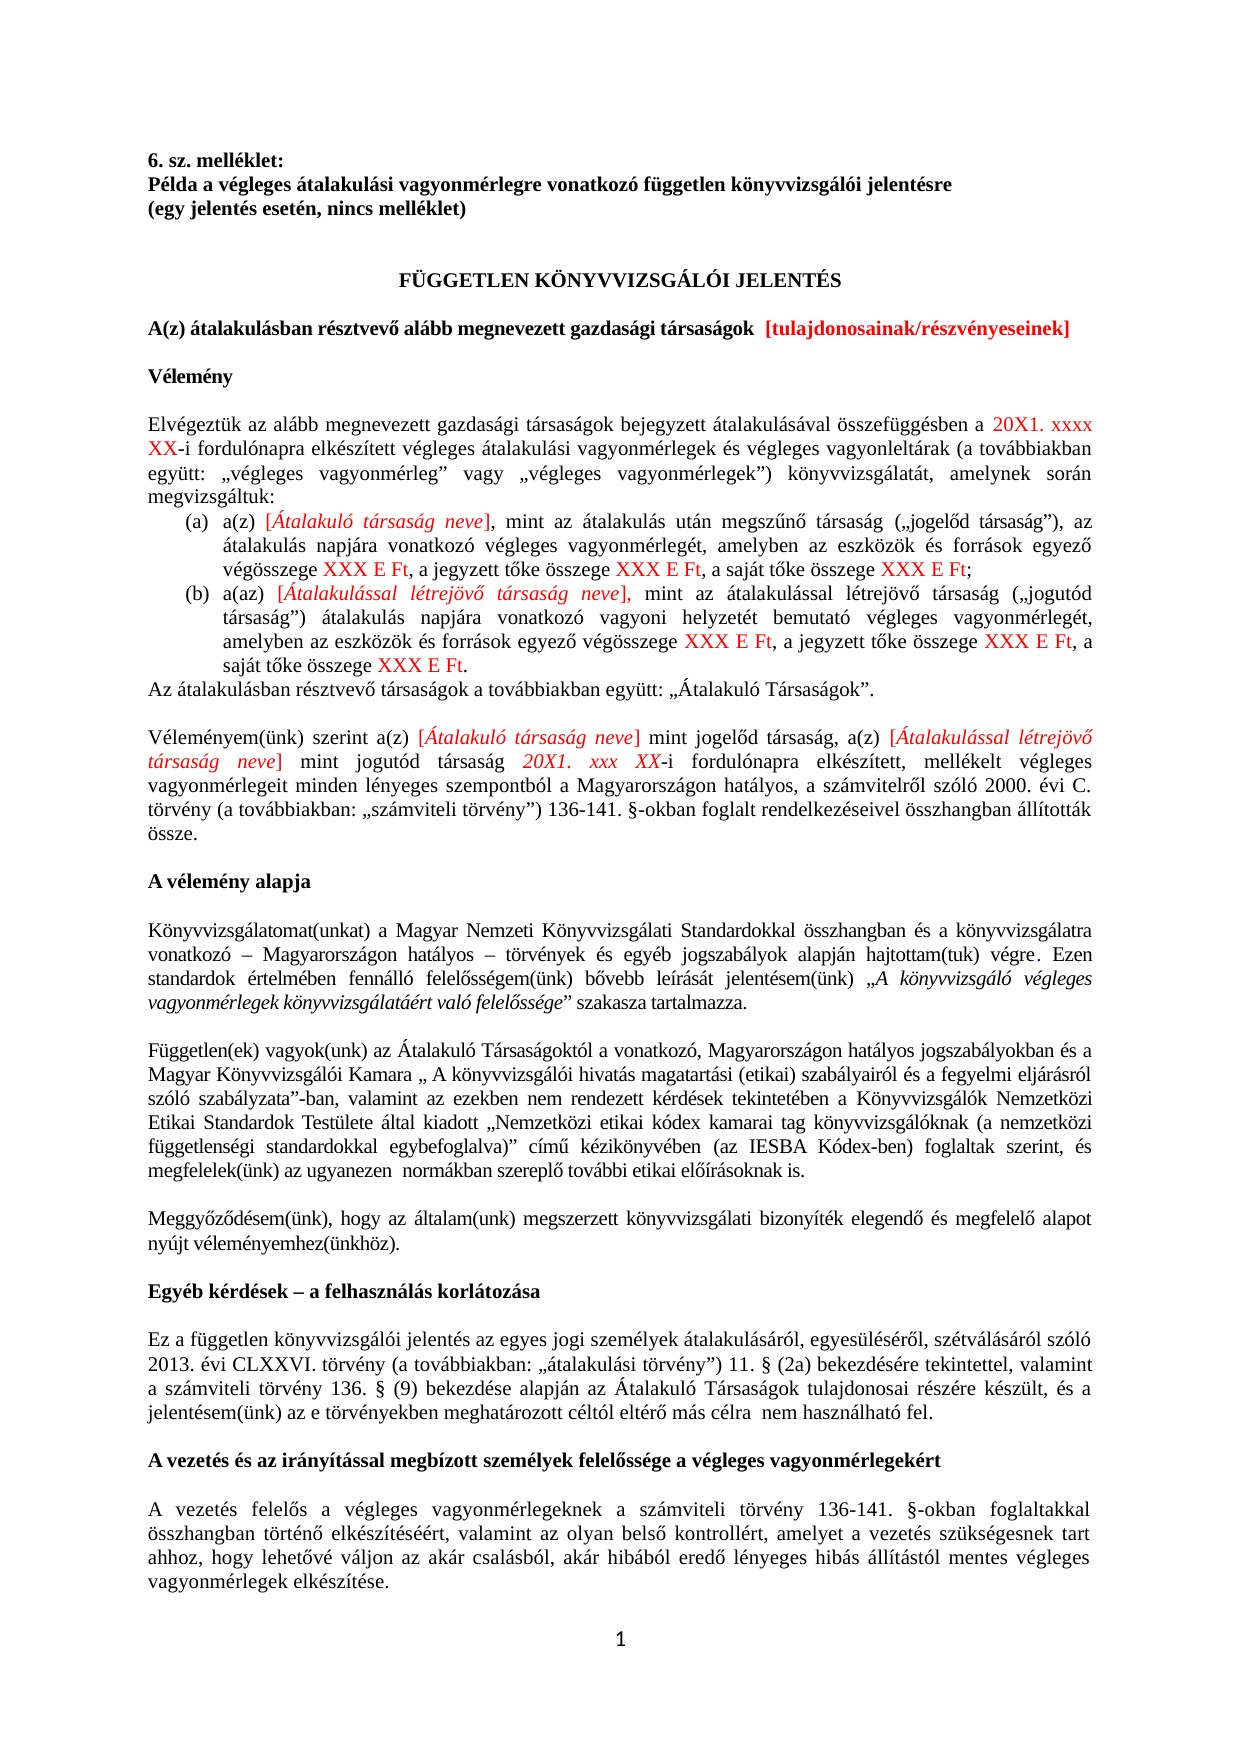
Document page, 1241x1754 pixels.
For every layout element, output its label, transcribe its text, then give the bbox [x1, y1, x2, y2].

text Az átalakulásban résztvevő társaságok a továbbiakban együtt: „Átalakuló Társaságok”. [148, 677, 1093, 701]
text A vélemény alapja [148, 869, 1093, 893]
text Egyéb kérdések – a felhasználás korlátozása [148, 1278, 1093, 1303]
subtitle 6. sz. melléklet: [148, 148, 1093, 172]
text (b) a(az) [Átalakulással létrejövő társaság neve], mint az átalakulással létrejövő társaság („jogutód társaság”) átalakulás napjára vonatkozó vagyoni helyzetét bemutató végleges vagyonmérlegét, amelyben az eszközök és források egyező végösszege XXX E Ft, a jegyzett tőke összege XXX E Ft, a saját tőke összege XXX E Ft. [185, 581, 1093, 677]
text Meggyőződésem(ünk), hogy az általam(unk) megszerzett könyvvizsgálati bizonyíték elegendő és megfelelő alapot nyújt véleményemhez(ünkhöz). [148, 1206, 1093, 1254]
text Független(ek) vagyok(unk) az Átalakuló Társaságoktól a vonatkozó, Magyarországon hatályos jogszabályokban és a Magyar Könyvvizsgálói Kamara „ A könyvvizsgálói hivatás magatartási (etikai) szabályairól és a fegyelmi eljárásról szóló szabályzata”-ban, valamint az ezekben nem rendezett kérdések tekintetében a Könyvvizsgálók Nemzetközi Etikai Standardok Testülete által kiadott „Nemzetközi etikai kódex kamarai tag könyvvizsgálóknak (a nemzetközi függetlenségi standardokkal egybefoglalva)” című kézikönyvében (az IESBA Kódex-ben) foglaltak szerint, és megfelelek(ünk) az ugyanezen normákban szereplő további etikai előírásoknak is. [148, 1038, 1093, 1182]
text FÜGGETLEN KÖNYVVIZSGÁLÓI JELENTÉS [148, 268, 1093, 292]
text Könyvvizsgálatomat(unkat) a Magyar Nemzeti Könyvvizsgálati Standardokkal összhangban és a könyvvizsgálatra vonatkozó – Magyarországon hatályos – törvények és egyéb jogszabályok alapján hajtottam(tuk) végre. Ezen standardok értelmében fennálló felelősségem(ünk) bővebb leírását jelentésem(ünk) „A könyvvizsgáló végleges vagyonmérlegek könyvvizsgálatáért való felelőssége” szakasza tartalmazza. [148, 918, 1093, 1014]
subtitle (egy jelentés esetén, nincs melléklet) [148, 196, 1093, 220]
text (a) a(z) [Átalakuló társaság neve], mint az átalakulás után megszűnő társaság („jogelőd társaság”), az átalakulás napjára vonatkozó végleges vagyonmérlegét, amelyben az eszközök és források egyező végösszege XXX E Ft, a jegyzett tőke összege XXX E Ft, a saját tőke összege XXX E Ft; [185, 508, 1093, 581]
subtitle Példa a végleges átalakulási vagyonmérlegre vonatkozó független könyvvizsgálói jelentésre [148, 172, 1093, 196]
text A(z) átalakulásban résztvevő alább megnevezett gazdasági társaságok [tulajdonosainak/részvényeseinek] [148, 316, 1093, 340]
text A vezetés felelős a végleges vagyonmérlegeknek a számviteli törvény 136-141. §-okban foglaltakkal összhangban történő elkészítéséért, valamint az olyan belső kontrollért, amelyet a vezetés szükségesnek tart ahhoz, hogy lehetővé váljon az akár csalásból, akár hibából eredő lényeges hibás állítástól mentes végleges vagyonmérlegek elkészítése. [148, 1496, 1093, 1593]
text A vezetés és az irányítással megbízott személyek felelőssége a végleges vagyonmérlegekért [148, 1448, 1093, 1472]
text Véleményem(ünk) szerint a(z) [Átalakuló társaság neve] mint jogelőd társaság, a(z) [Átalakulással létrejövő társaság neve] mint jogutód társaság 20X1. xxx XX-i fordulónapra elkészített, mellékelt végleges vagyonmérlegeit minden lényeges szempontból a Magyarországon hatályos, a számvitelről szóló 2000. évi C. törvény (a továbbiakban: „számviteli törvény”) 136-141. §-okban foglalt rendelkezéseivel összhangban állították össze. [148, 725, 1093, 845]
text Vélemény [148, 364, 1093, 388]
text Ez a független könyvvizsgálói jelentés az egyes jogi személyek átalakulásáról, egyesüléséről, szétválásáról szóló 2013. évi CLXXVI. törvény (a továbbiakban: „átalakulási törvény”) 11. § (2a) bekezdésére tekintettel, valamint a számviteli törvény 136. § (9) bekezdése alapján az Átalakuló Társaságok tulajdonosai részére készült, és a jelentésem(ünk) az e törvényekben meghatározott céltól eltérő más célra nem használható fel. [148, 1327, 1093, 1424]
text Elvégeztük az alább megnevezett gazdasági társaságok bejegyzett átalakulásával összefüggésben a 20X1. xxxx XX-i fordulónapra elkészített végleges átalakulási vagyonmérlegek és végleges vagyonleltárak (a továbbiakban együtt: „végleges vagyonmérleg” vagy „végleges vagyonmérlegek”) könyvvizsgálatát, amelynek során megvizsgáltuk: [148, 412, 1093, 508]
